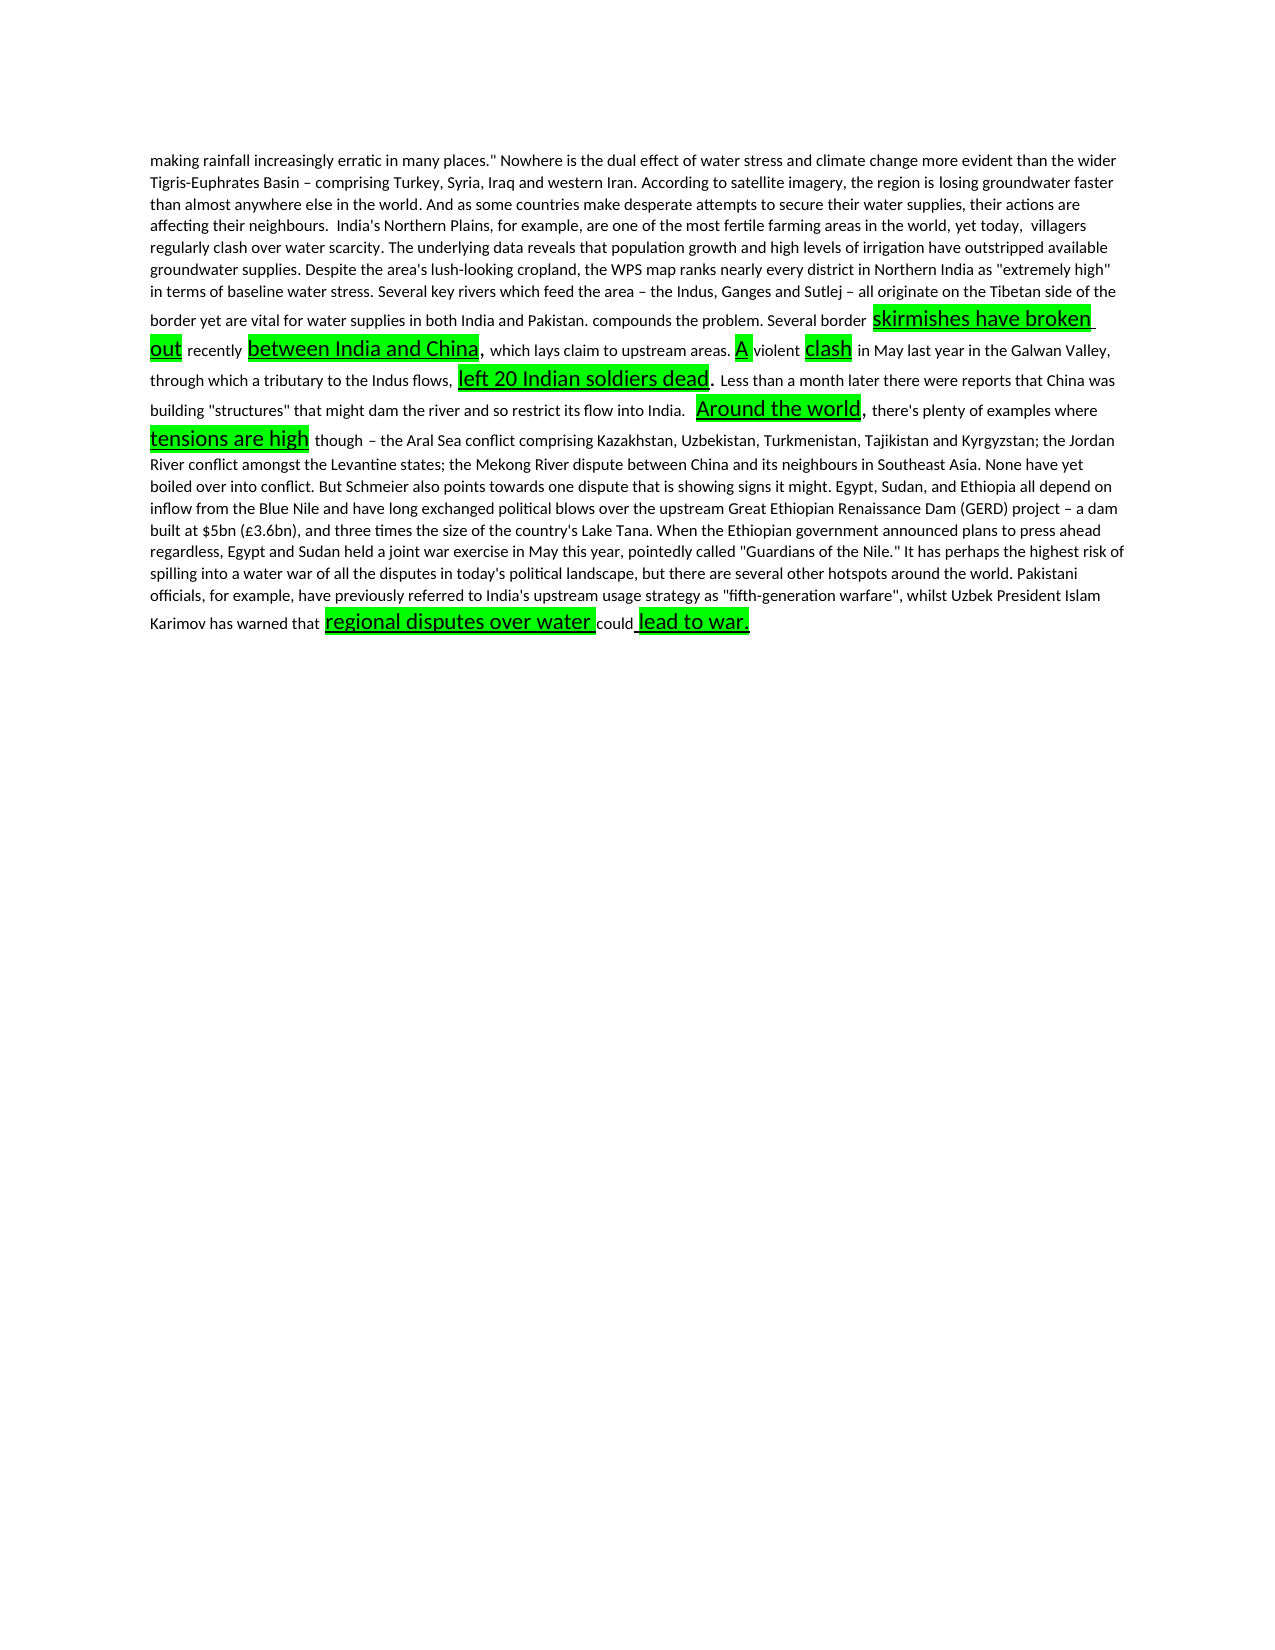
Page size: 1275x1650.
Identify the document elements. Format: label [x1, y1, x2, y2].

text [150, 150, 1125, 635]
